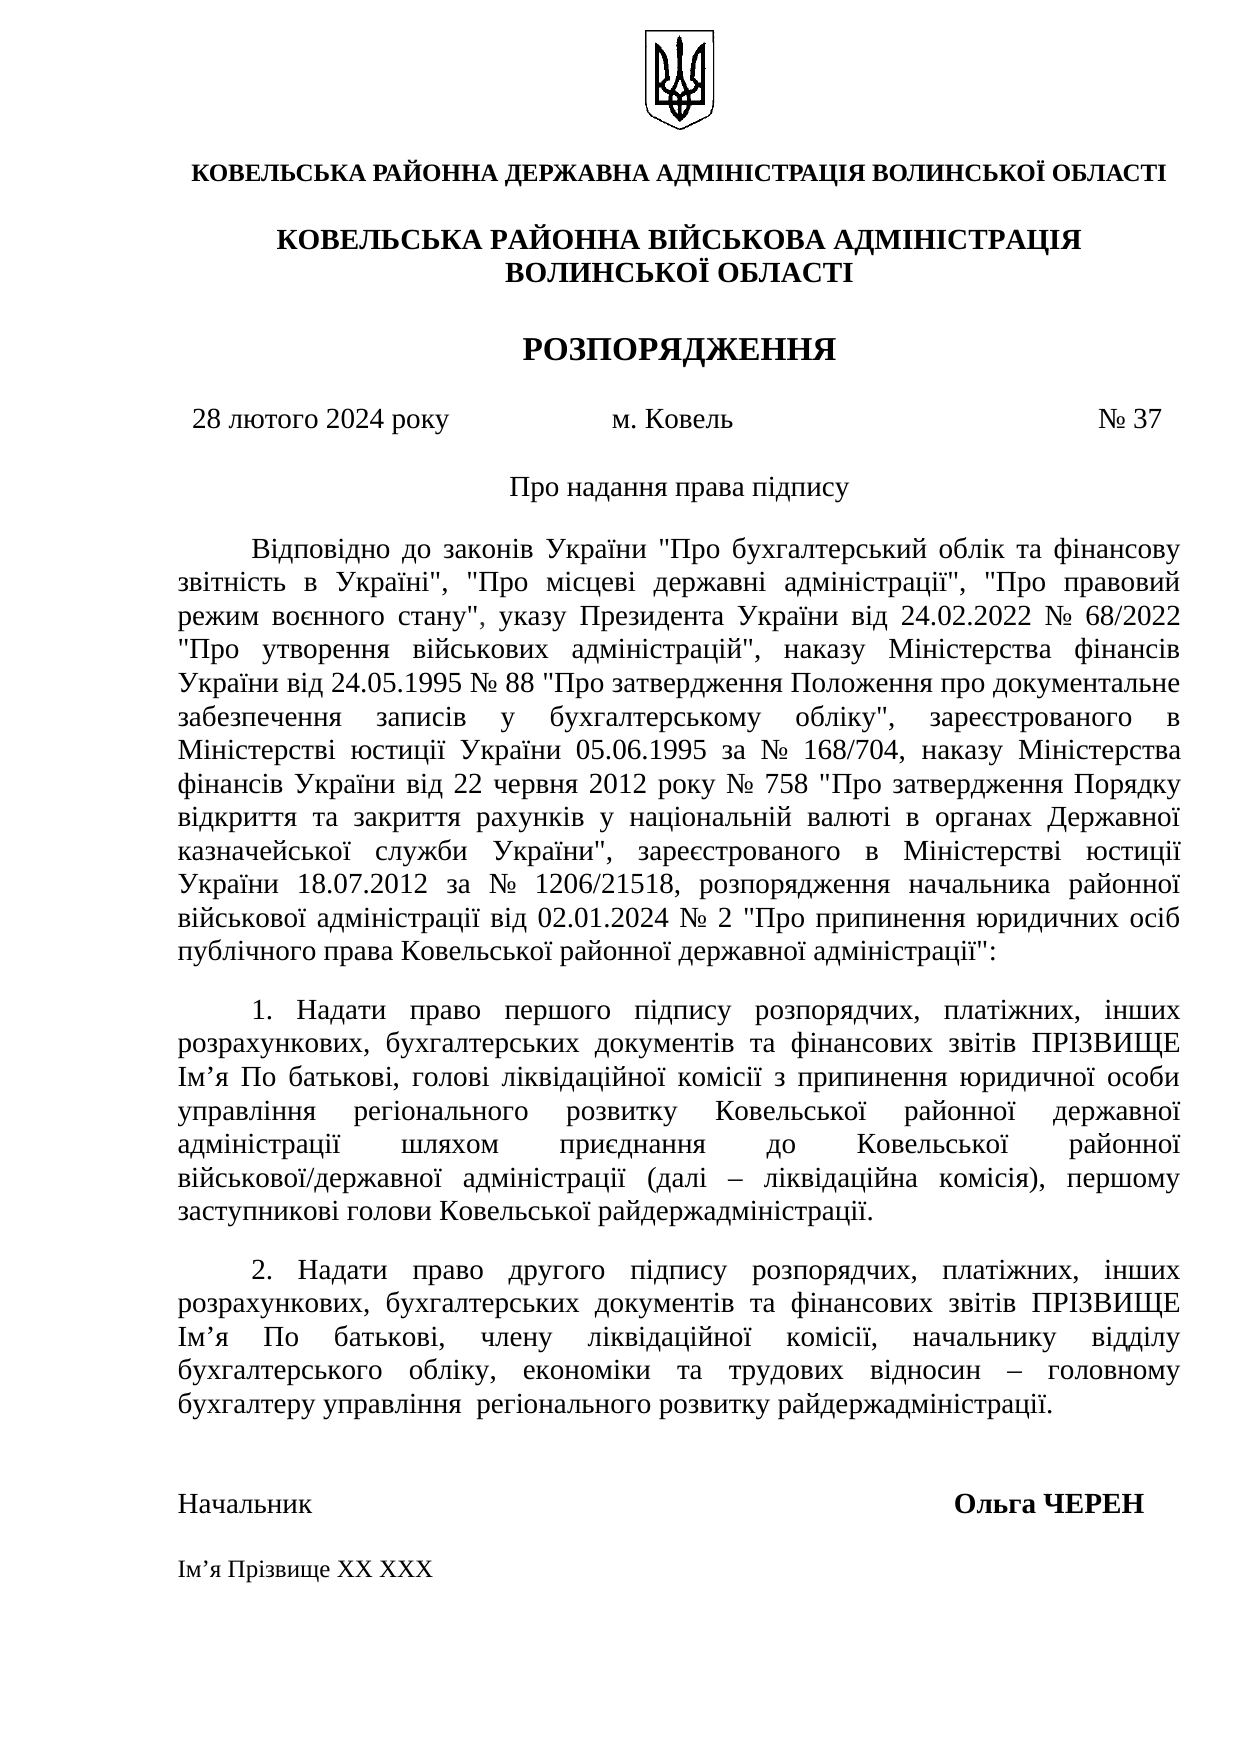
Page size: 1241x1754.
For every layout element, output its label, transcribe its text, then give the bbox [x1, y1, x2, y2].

text КОВЕЛЬСЬКА РАЙОННА ВІЙСЬКОВА АДМІНІСТРАЦІЯ [177, 222, 1181, 256]
text 1. Надати право першого підпису розпорядчих, платіжних, інших розрахункових, бухгалтерських документів та фінансових звітів ПРІЗВИЩЕ Ім’я По батькові, голові ліквідаційної комісії з припинення юридичної особи управління регіонального розвитку Ковельської районної державної адміністрації шляхом приєднання до Ковельської районної військової/державної адміністрації (далі – ліквідаційна комісія), першому заступникові голови Ковельської райдержадміністрації. [177, 992, 1181, 1227]
picture [644, 29, 715, 130]
text ВОЛИНСЬКОЇ ОБЛАСТІ [177, 256, 1181, 289]
text Відповідно до законів України "Про бухгалтерський облік та фінансову звітність в Україні", "Про місцеві державні адміністрації", "Про правовий режим воєнного стану", указу Президента України від 24.02.2022 № 68/2022 "Про утворення військових адміністрацій", наказу Міністерства фінансів України від 24.05.1995 № 88 "Про затвердження Положення про документальне забезпечення записів у бухгалтерському обліку", зареєстрованого в Міністерстві юстиції України 05.06.1995 за № 168/704, наказу Міністерства фінансів України від 22 червня 2012 року № 758 "Про затвердження Порядку відкриття та закриття рахунків у національній валюті в органах Державної казначейської служби України", зареєстрованого в Міністерстві юстиції України 18.07.2012 за № 1206/21518, розпорядження начальника районної військової адміністрації від 02.01.2024 № 2 "Про припинення юридичних осіб публічного права Ковельської районної державної адміністрації": [177, 531, 1181, 967]
text Ім’я Прізвище ХХ ХХХ [177, 1554, 1181, 1582]
text Начальник Ольга ЧЕРЕН [177, 1487, 1181, 1520]
text 28 лютого 2024 року м. Ковель № 37 [177, 402, 1181, 435]
text Про надання права підпису [177, 469, 1181, 502]
subtitle КОВЕЛЬСЬКА РАЙОННА ДЕРЖАВНА АДМІНІСТРАЦІЯ ВОЛИНСЬКОЇ ОБЛАСТІ [177, 158, 1181, 187]
text 2. Надати право другого підпису розпорядчих, платіжних, інших розрахункових, бухгалтерських документів та фінансових звітів ПРІЗВИЩЕ Ім’я По батькові, члену ліквідаційної комісії, начальнику відділу бухгалтерського обліку, економіки та трудових відносин – головному бухгалтеру управління регіонального розвитку райдержадміністрації. [177, 1252, 1181, 1419]
subtitle РОЗПОРЯДЖЕННЯ [177, 323, 1181, 368]
